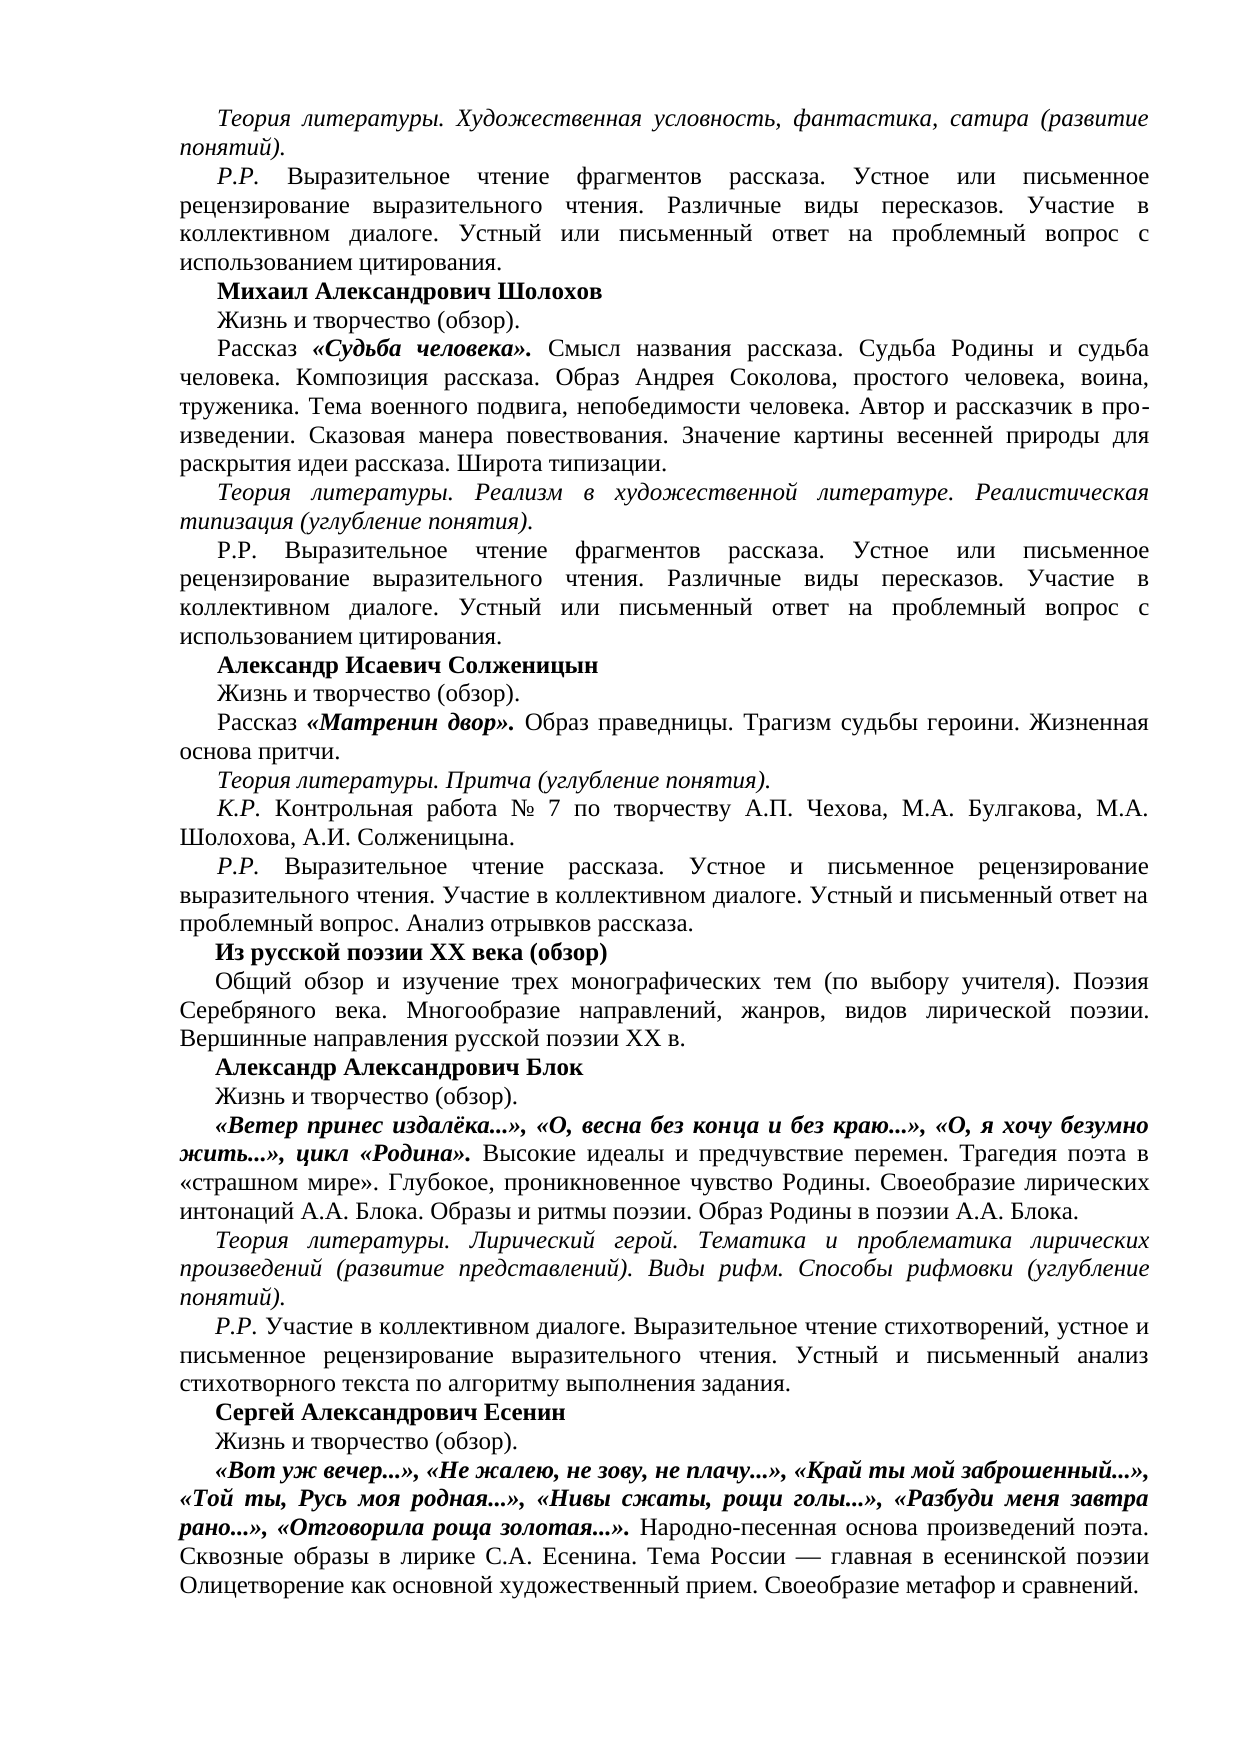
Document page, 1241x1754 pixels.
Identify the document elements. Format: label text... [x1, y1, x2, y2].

text P.P. Участие в коллективном диалоге. Выразительное чтение стихотворений, устное и письменное рецензирование выразительного чтения. Устный и письменный анализ стихотворного текста по алгоритму выполнения задания. [179, 1311, 1149, 1397]
text Сергей Александрович Есенин [179, 1397, 1152, 1426]
text Общий обзор и изучение трех монографических тем (по выбору учителя). Поэзия Серебряного века. Многообразие направлений, жанров, видов лирической поэзии. Вершинные направления русской поэзии XX в. [179, 966, 1149, 1052]
text Жизнь и творчество (обзор). [179, 1426, 1152, 1455]
text Теория литературы. Художественная условность, фантастика, сатира (развитие понятий). [179, 103, 1149, 161]
text Жизнь и творчество (обзор). [179, 678, 1152, 707]
text P.P. Выразительное чтение фрагментов рассказа. Устное или письменное рецензирование выразительного чтения. Различные виды пересказов. Участие в коллективном диалоге. Устный или письменный ответ на проблемный вопрос с использованием цитирования. [179, 161, 1149, 276]
text Жизнь и творчество (обзор). [179, 305, 1152, 333]
text «Ветер принес издалёка...», «О, весна без конца и без краю...», «О, я хочу безумно жить...», цикл «Родина». Высокие идеалы и предчувствие перемен. Трагедия поэта в «страшном мире». Глубокое, проникновенное чувство Родины. Своеобразие лирических интонаций А.А. Блока. Образы и ритмы поэзии. Образ Родины в поэзии А.А. Блока. [179, 1110, 1149, 1225]
text Теория литературы. Реализм в художественной литературе. Реалистическая типизация (углубление понятия). [179, 477, 1149, 535]
text Р.Р. Выразительное чтение фрагментов рассказа. Устное или письменное рецензирование выразительного чтения. Различные виды пересказов. Участие в коллективном диалоге. Устный или письменный ответ на проблемный вопрос с использованием цитирования. [179, 535, 1149, 650]
text P.P. Выразительное чтение рассказа. Устное и письменное рецензирование выразительного чтения. Участие в коллективном диалоге. Устный и письменный ответ на проблемный вопрос. Анализ отрывков рассказа. [179, 851, 1149, 937]
text «Вот уж вечер...», «Не жалею, не зову, не плачу...», «Край ты мой заброшенный...», «Той ты, Русь моя родная...», «Нивы сжаты, рощи голы...», «Разбуди меня завтра рано...», «Отговорила роща золотая...». Народно-песенная основа произведений поэта. Сквозные образы в лирике С.А. Есенина. Тема России — главная в есенинской поэзии Олицетворение как основной художественный прием. Своеобразие метафор и сравнений. [179, 1455, 1149, 1484]
text К.Р. Контрольная работа № 7 по творчеству А.П. Чехова, М.А. Булгакова, М.А. Шолохова, А.И. Солженицына. [179, 793, 1149, 851]
text Александр Александрович Блок [179, 1052, 1152, 1081]
text Теория литературы. Притча (углубление понятия). [179, 765, 1149, 793]
text Михаил Александрович Шолохов [179, 276, 1152, 305]
text «Вот уж вечер...», «Не жалею, не зову, не плачу...», «Край ты мой заброшенный...», «Той ты, Русь моя родная...», «Нивы сжаты, рощи голы...», «Разбуди меня завтра рано...», «Отговорила роща золотая...». Народно-песенная основа произведений поэта. Сквозные образы в лирике С.А. Есенина. Тема России — главная в есенинской поэзии Олицетворение как основной художественный прием. Своеобразие метафор и сравнений. [179, 1512, 1149, 1598]
text Теория литературы. Лирический герой. Тематика и проблематика лирических произведений (развитие представлений). Виды рифм. Способы рифмовки (углубление понятий). [179, 1225, 1149, 1311]
text Рассказ «Матренин двор». Образ праведницы. Трагизм судьбы героини. Жизненная основа притчи. [179, 707, 1149, 765]
text Рассказ «Судьба человека». Смысл названия рассказа. Судьба Родины и судьба человека. Композиция рассказа. Образ Андрея Соколова, простого человека, воина, труженика. Тема военного подвига, непобедимости человека. Автор и рассказчик в произведении. Сказовая манера повествования. Значение картины весенней природы для раскрытия идеи рассказа. Широта типизации. [179, 333, 1149, 477]
text Александр Исаевич Солженицын [179, 650, 1152, 678]
text Жизнь и творчество (обзор). [179, 1081, 1152, 1110]
text Из русской поэзии XX века (обзор) [179, 937, 1152, 966]
